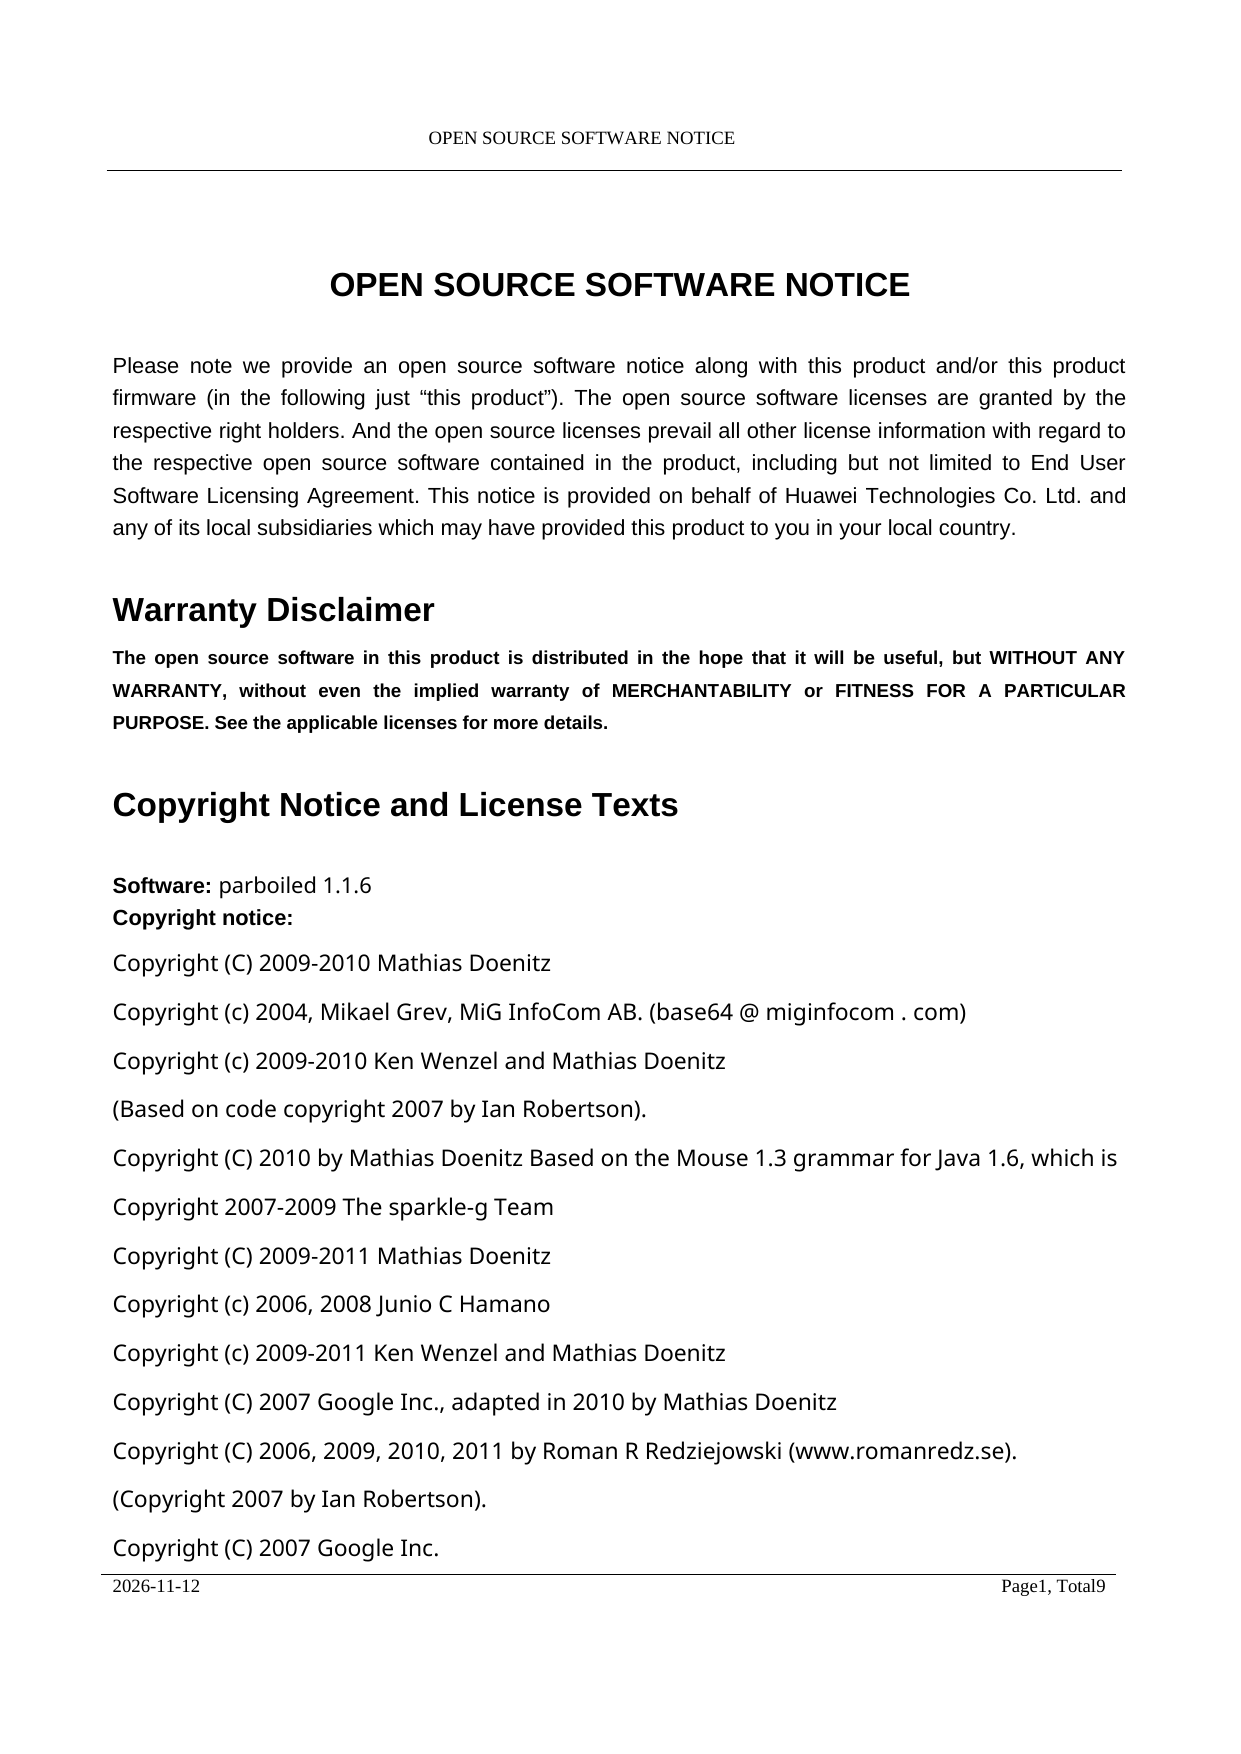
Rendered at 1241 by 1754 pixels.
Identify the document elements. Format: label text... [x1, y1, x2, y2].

text Copyright notice: [112, 901, 1128, 934]
text OPEN SOURCE SOFTWARE NOTICE [112, 251, 1128, 316]
text Software: parboiled 1.1.6 [112, 869, 1128, 901]
text Please note we provide an open source software notice along with this product and/or this product firmware (in the following just “this product”). The open source software licenses are granted by the respective right holders. And the open source licenses prevail all other license information with regard to the respective open source software contained in the product, including but not limited to End User Software Licensing Agreement. This notice is provided on behalf of Huawei Technologies Co. Ltd. and any of its local subsidiaries which may have provided this product to you in your local country. [112, 349, 1128, 544]
text Copyright Notice and License Texts [112, 771, 1128, 836]
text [112, 947, 1128, 1564]
text The open source software in this product is distributed in the hope that it will be useful, but WITHOUT ANY WARRANTY, without even the implied warranty of MERCHANTABILITY or FITNESS FOR A PARTICULAR PURPOSE. See the applicable licenses for more details. [112, 641, 1128, 739]
text Warranty Disclaimer [112, 576, 1128, 641]
